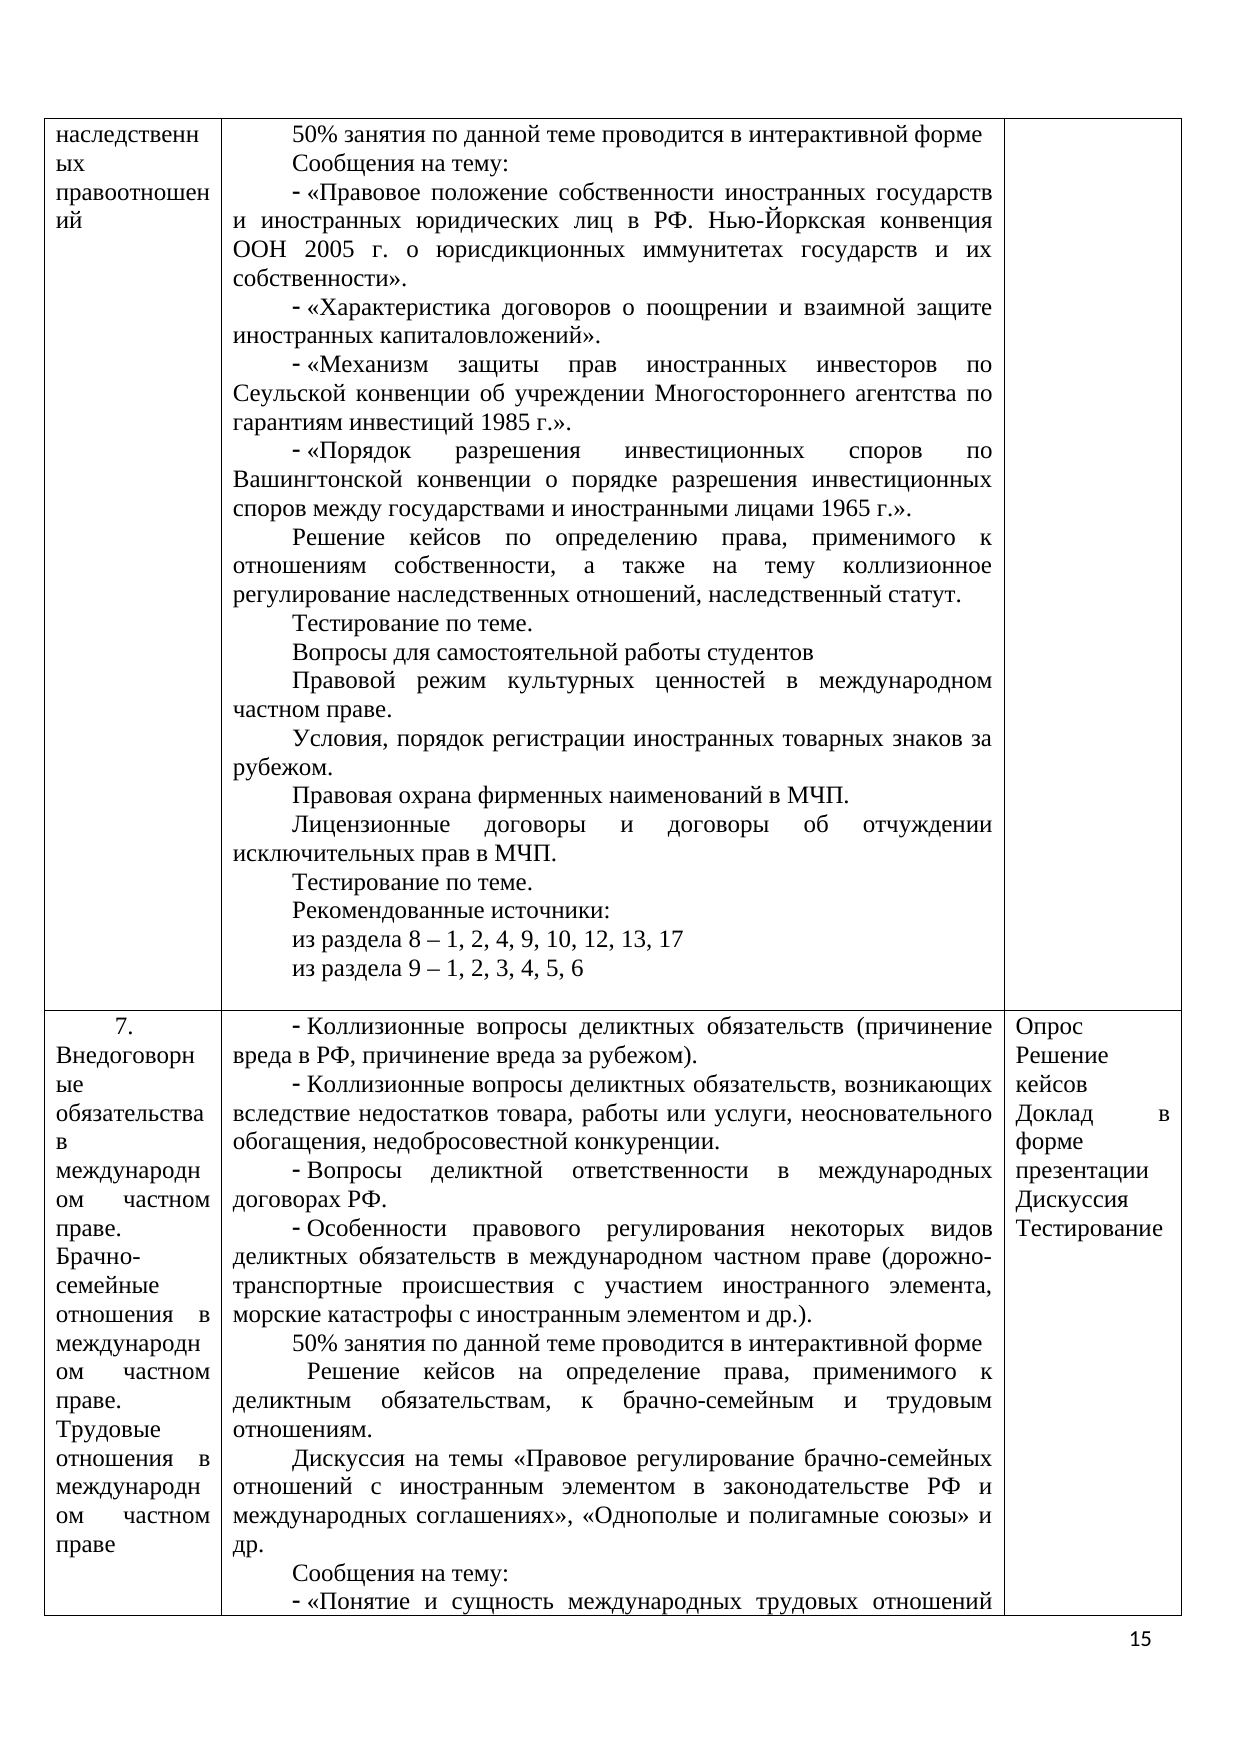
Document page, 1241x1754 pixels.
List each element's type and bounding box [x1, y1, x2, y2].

table_cell [222, 119, 1004, 1010]
table_cell [1005, 119, 1181, 1010]
table_cell [45, 119, 221, 1010]
table_cell [1005, 1011, 1181, 1615]
table_cell [45, 1011, 221, 1615]
table_cell [222, 1011, 1004, 1615]
